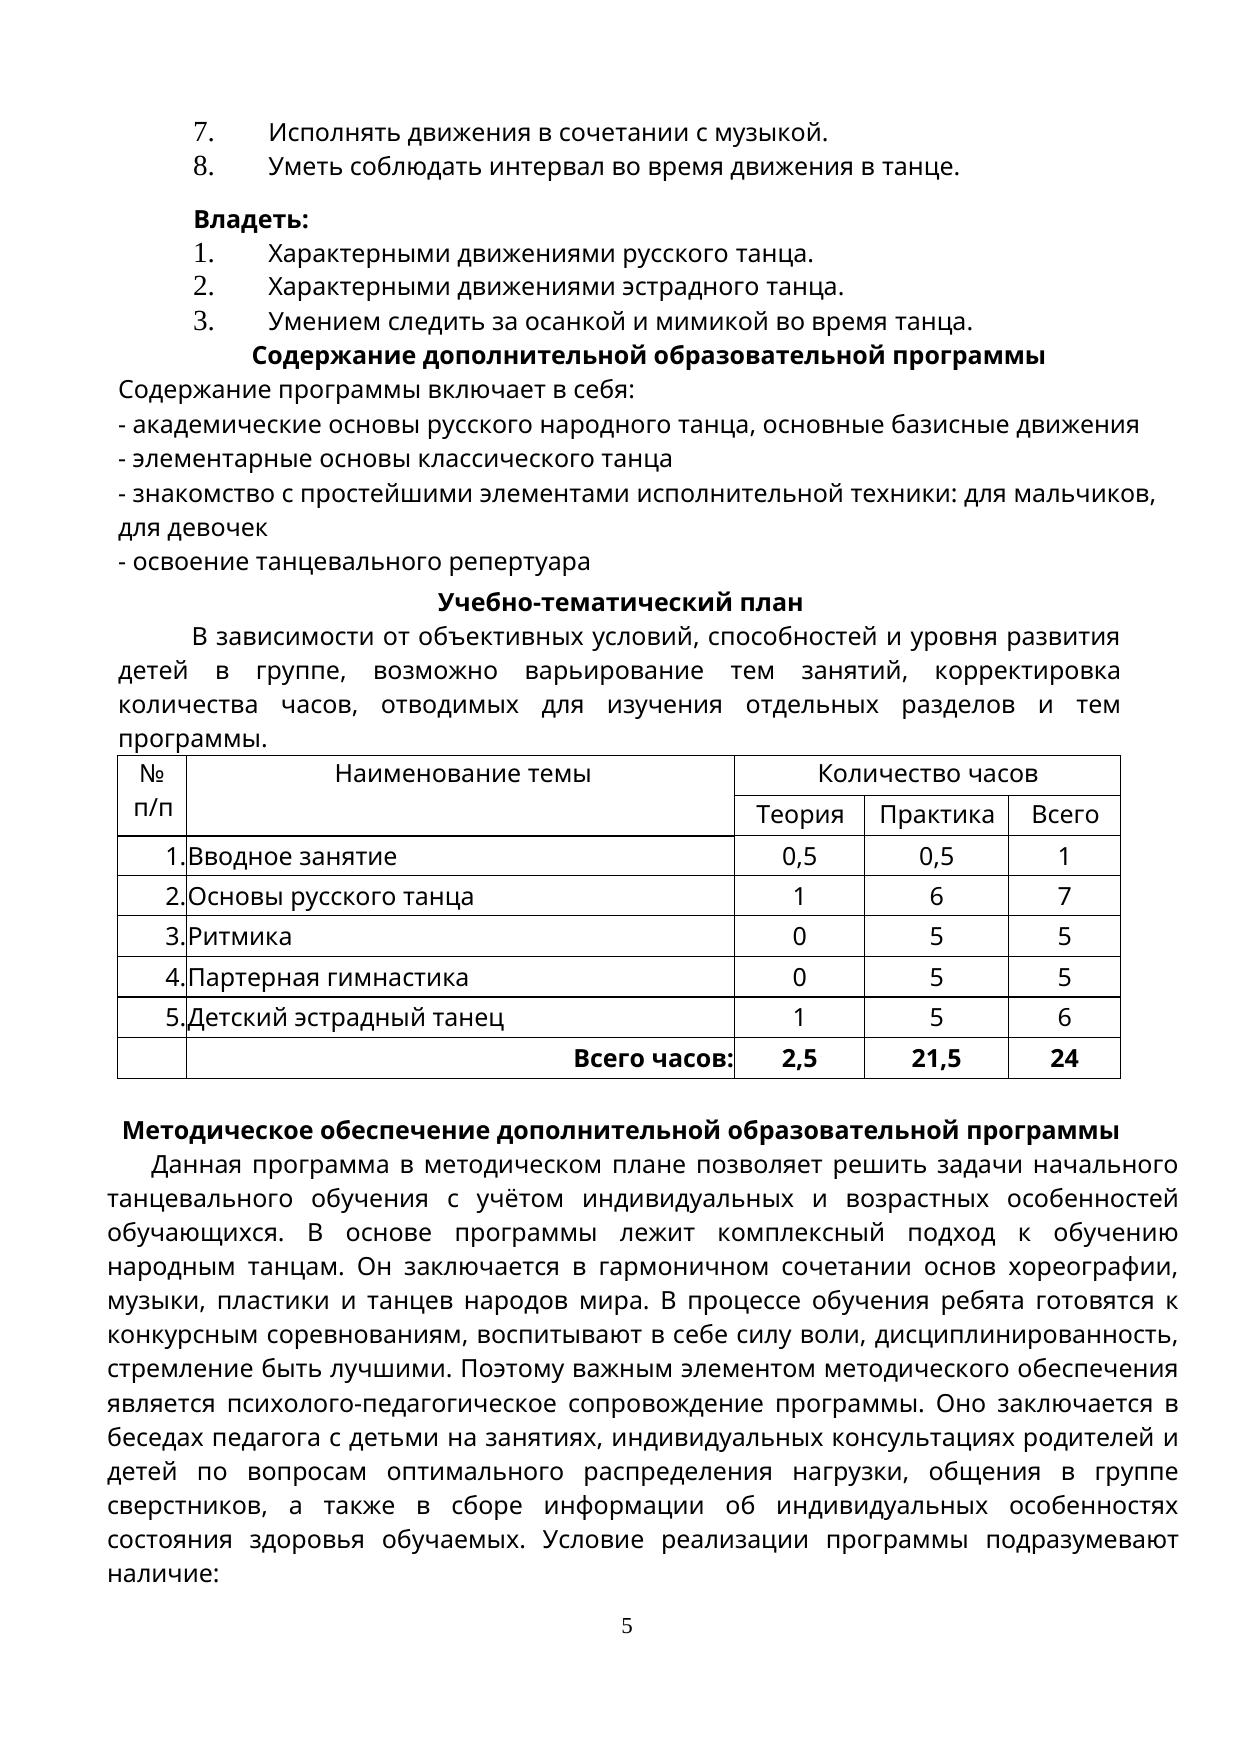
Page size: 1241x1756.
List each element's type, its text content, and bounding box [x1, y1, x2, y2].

table_cell 3. [118, 916, 186, 956]
table_cell 5 [865, 998, 1008, 1037]
table_cell 5 [865, 957, 1008, 996]
table_cell 5. [118, 998, 186, 1037]
table_cell [118, 1038, 186, 1078]
table_cell 5 [1009, 916, 1120, 956]
table_cell Детский эстрадный танец [187, 998, 734, 1037]
table_cell 24 [1009, 1038, 1120, 1078]
table_header Количество часов [735, 756, 1120, 795]
table_cell Основы русского танца [187, 876, 734, 915]
table_cell 1 [735, 998, 864, 1037]
table_cell 2,5 [735, 1038, 864, 1078]
text - знакомство с простейшими элементами исполнительной техники: для мальчиков, для девочек [118, 476, 1180, 544]
table_cell 2. [118, 876, 186, 915]
text Содержание дополнительной образовательной программы [118, 338, 1180, 372]
text Данная программа в методическом плане позволяет решить задачи начального танцевального обучения с учётом индивидуальных и возрастных особенностей обучающихся. В основе программы лежит комплексный подход к обучению народным танцам. Он заключается в гармоничном сочетании основ хореографии, музыки, пластики и танцев народов мира. В процессе обучения ребята готовятся к конкурсным соревнованиям, воспитывают в себе силу воли, дисциплинированность, стремление быть лучшими. Поэтому важным элементом методического обеспечения является психолого-педагогическое сопровождение программы. Оно заключается в беседах педагога с детьми на занятиях, индивидуальных консультациях родителей и детей по вопросам оптимального распределения нагрузки, общения в группе сверстников, а также в сборе информации об индивидуальных особенностях состояния здоровья обучаемых. Условие реализации программы подразумевают наличие: [107, 1147, 1180, 1589]
text Методическое обеспечение дополнительной образовательной программы [62, 1113, 1180, 1147]
list Характерными движениями русского танца. [193, 236, 1180, 269]
table_cell 4. [118, 957, 186, 996]
table_header № п/п [118, 756, 186, 835]
table_cell 0 [735, 916, 864, 956]
text Содержание программы включает в себя: [118, 372, 1180, 406]
table_cell Всего часов: [187, 1038, 734, 1078]
table_cell 1 [1009, 836, 1120, 874]
text - академические основы русского народного танца, основные базисные движения [118, 407, 1180, 441]
list Умением следить за осанкой и мимикой во время танца. [193, 303, 1180, 337]
table_cell 6 [865, 876, 1008, 915]
table_cell Теория [735, 796, 864, 835]
table_cell 5 [865, 916, 1008, 956]
list Характерными движениями эстрадного танца. [193, 269, 1180, 303]
table_cell Вводное занятие [187, 837, 734, 874]
table_cell 0 [735, 957, 864, 996]
table_cell Ритмика [187, 916, 734, 956]
table_cell Всего [1009, 796, 1120, 835]
table_cell 1. [118, 837, 186, 874]
text - освоение танцевального репертуара [118, 544, 1180, 578]
text Учебно-тематический план [438, 585, 1180, 618]
subtitle Владеть: [193, 202, 1180, 236]
list Уметь соблюдать интервал во время движения в танце. [193, 148, 1180, 183]
table_cell 0,5 [735, 836, 864, 874]
table_cell Партерная гимнастика [187, 957, 734, 996]
text В зависимости от объективных условий, способностей и уровня развития детей в группе, возможно варьирование тем занятий, корректировка количества часов, отводимых для изучения отдельных разделов и тем программы. [118, 618, 1122, 755]
table_cell 6 [1009, 998, 1120, 1037]
table_header Наименование темы [187, 756, 734, 835]
table_cell 0,5 [865, 836, 1008, 874]
table_cell 21,5 [865, 1038, 1008, 1078]
table_cell 7 [1009, 876, 1120, 915]
list Исполнять движения в сочетании с музыкой. [193, 114, 1180, 148]
table_cell 5 [1009, 957, 1120, 996]
table_cell Практика [865, 796, 1008, 835]
text - элементарные основы классического танца [118, 441, 1180, 475]
table_cell 1 [735, 876, 864, 915]
